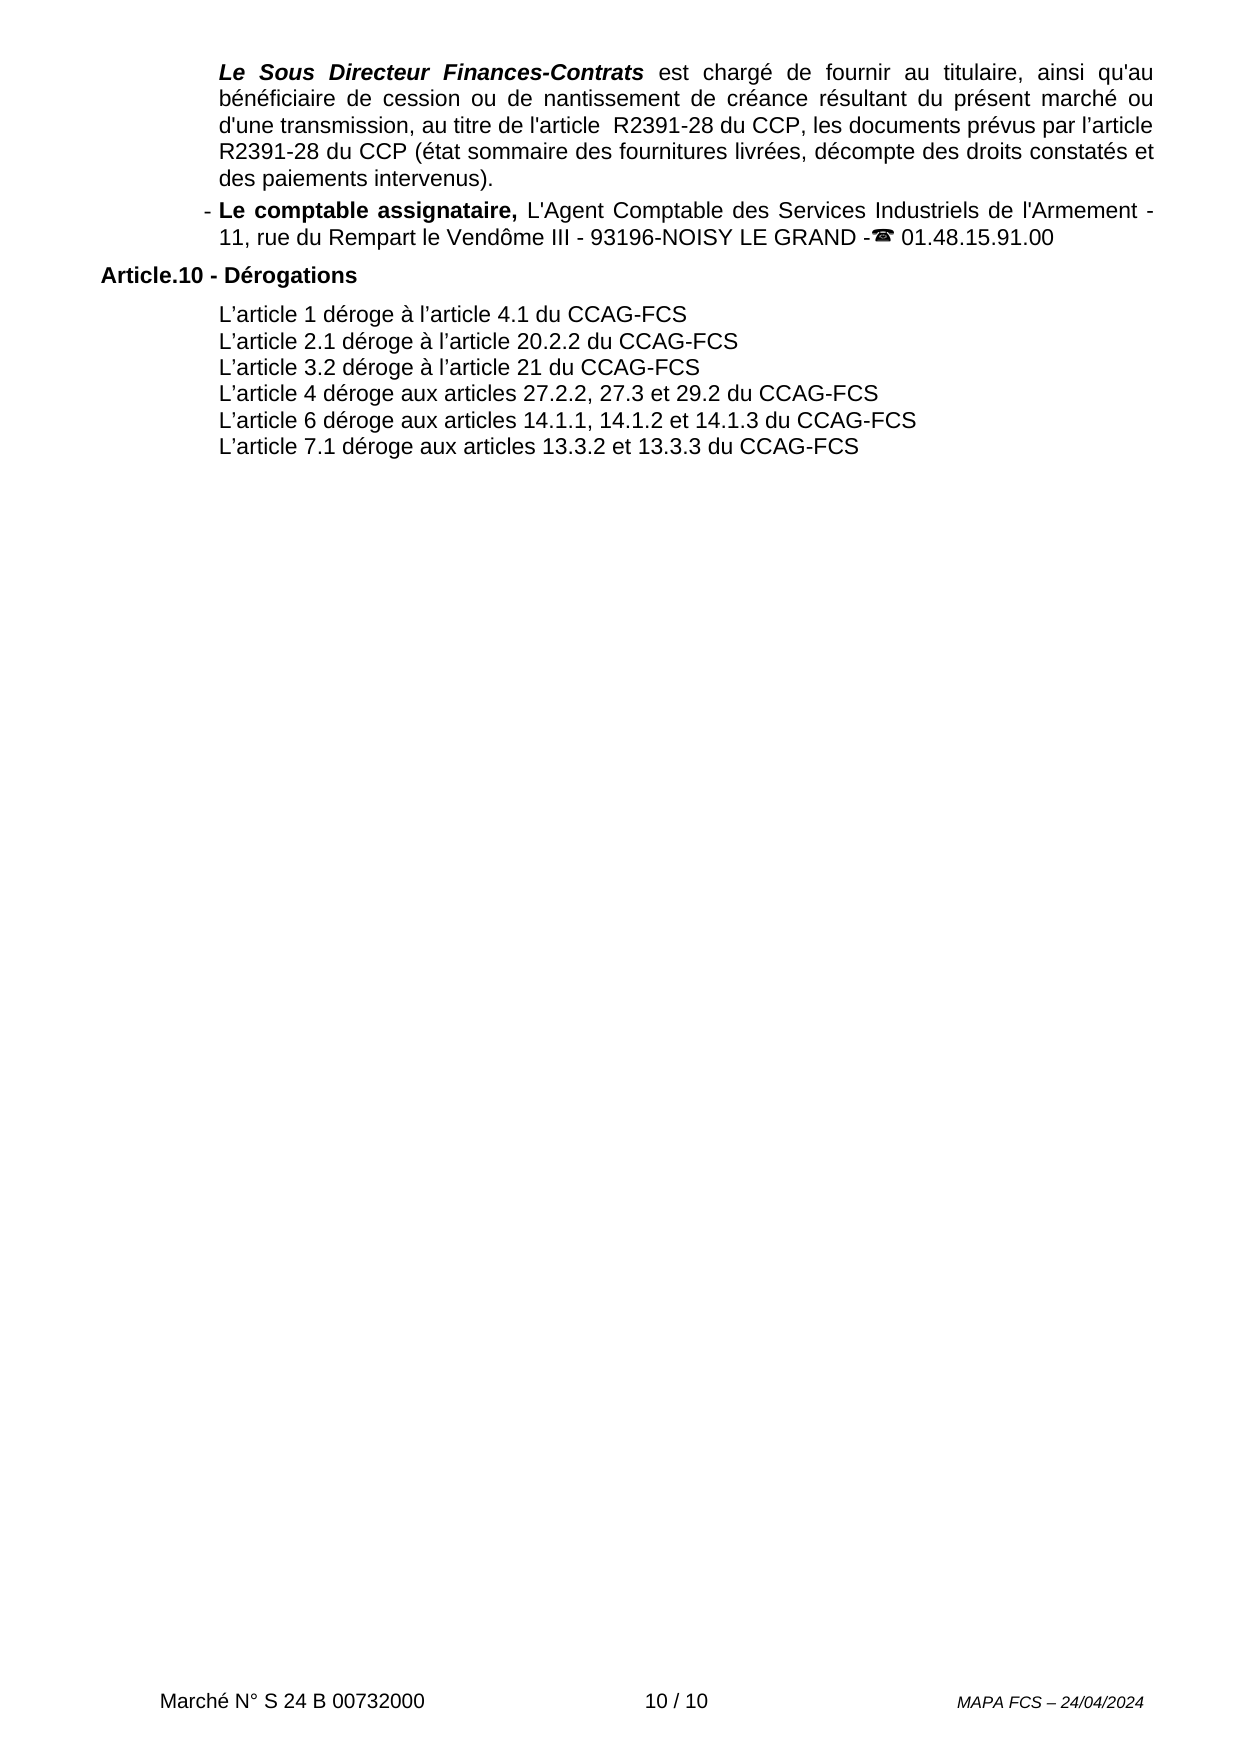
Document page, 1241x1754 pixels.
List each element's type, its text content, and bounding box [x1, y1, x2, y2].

text L’article 7.1 déroge aux articles 13.3.2 et 13.3.3 du CCAG-FCS [218, 433, 1152, 459]
text L’article 1 déroge à l’article 4.1 du CCAG-FCS [218, 301, 1152, 328]
text L’article 4 déroge aux articles 27.2.2, 27.3 et 29.2 du CCAG-FCS [218, 380, 1152, 407]
text L’article 2.1 déroge à l’article 20.2.2 du CCAG-FCS [218, 328, 1152, 354]
text L’article 6 déroge aux articles 14.1.1, 14.1.2 et 14.1.3 du CCAG-FCS [218, 407, 1152, 433]
text Le Sous Directeur Finances-Contrats est chargé de fournir au titulaire, ainsi qu'au bénéficiaire de cession ou de nantissement de créance résultant du présent marché ou d'une transmission, au titre de l'article R2391-28 du CCP, les documents prévus par l’article R2391-28 du CCP (état sommaire des fournitures livrées, décompte des droits constatés et des paiements intervenus). [218, 59, 1154, 191]
text Article.10 - Dérogations [100, 262, 1154, 289]
text L’article 3.2 déroge à l’article 21 du CCAG-FCS [218, 354, 1152, 380]
list Le comptable assignataire, L'Agent Comptable des Services Industriels de l'Armement - 11, rue du Rempart le Vendôme III - 93196-NOISY LE GRAND - 01.48.15.91.00 [204, 197, 1154, 250]
